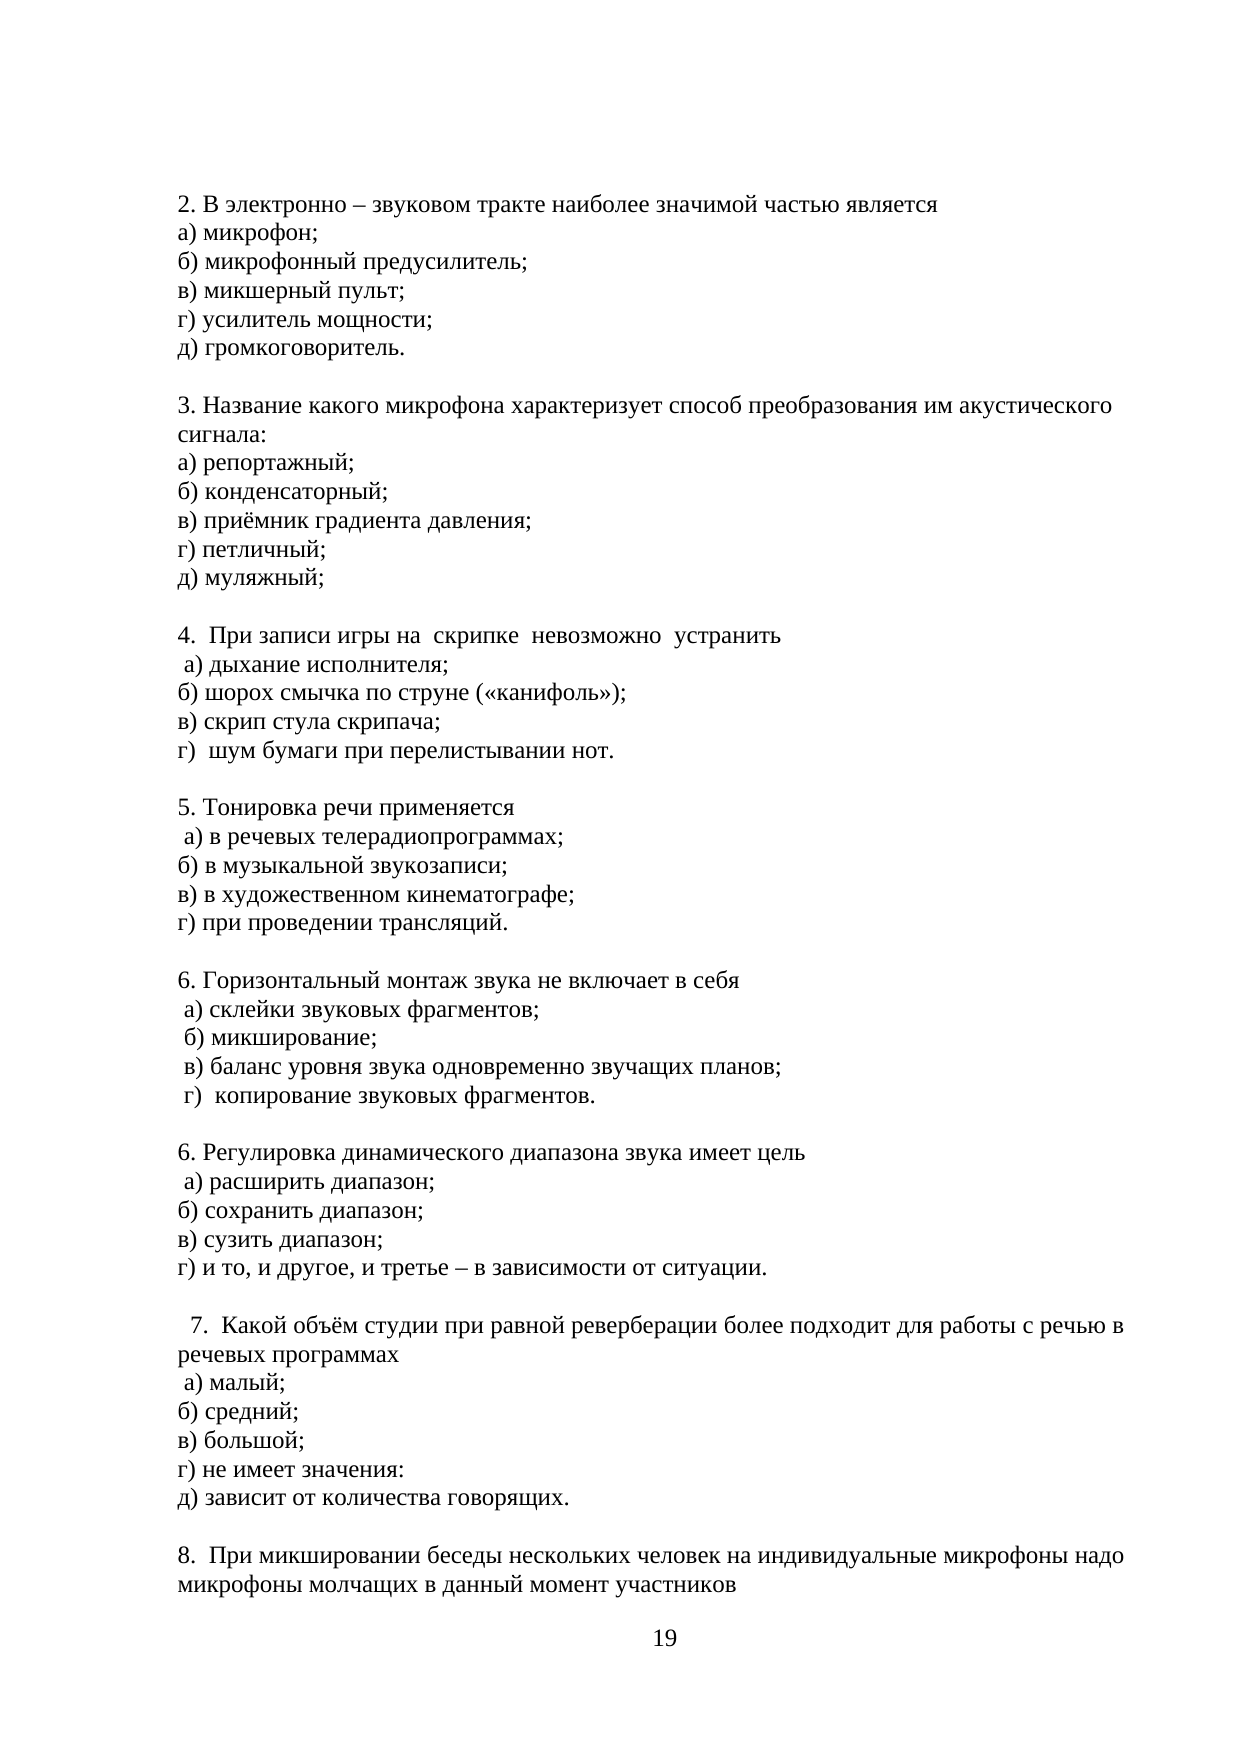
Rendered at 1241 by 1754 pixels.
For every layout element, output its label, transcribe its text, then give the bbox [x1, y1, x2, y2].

text 8. При микшировании беседы нескольких человек на индивидуальные микрофоны надо микрофоны молчащих в данный момент участников [177, 1540, 1152, 1597]
text б) шорох смычка по струне («канифоль»); [177, 677, 1152, 706]
text 6. Регулировка динамического диапазона звука имеет цель [177, 1137, 1152, 1166]
text г) копирование звуковых фрагментов. [177, 1080, 1152, 1109]
text 2. В электронно – звуковом тракте наиболее значимой частью является [177, 189, 1152, 217]
text д) муляжный; [177, 562, 1152, 591]
text б) средний; [177, 1396, 1152, 1425]
text г) петличный; [177, 534, 1152, 562]
text в) большой; [177, 1425, 1152, 1454]
text б) конденсаторный; [177, 476, 1152, 505]
text б) микширование; [177, 1022, 1152, 1051]
text д) громкоговоритель. [177, 332, 1152, 361]
text 6. Горизонтальный монтаж звука не включает в себя [177, 965, 1152, 994]
text а) расширить диапазон; [177, 1166, 1152, 1195]
text 4. При записи игры на скрипке невозможно устранить [177, 620, 1152, 649]
text б) в музыкальной звукозаписи; [177, 850, 1152, 879]
text 7. Какой объём студии при равной реверберации более подходит для работы с речью в речевых программах [177, 1310, 1152, 1367]
text г) шум бумаги при перелистывании нот. [177, 735, 1152, 764]
text а) микрофон; [177, 217, 1152, 246]
text а) в речевых телерадиопрограммах; [177, 821, 1152, 850]
text в) скрип стула скрипача; [177, 706, 1152, 735]
text г) не имеет значения: [177, 1454, 1152, 1482]
text а) малый; [177, 1367, 1152, 1396]
text а) дыхание исполнителя; [177, 649, 1152, 677]
text в) микшерный пульт; [177, 275, 1152, 304]
text б) микрофонный предусилитель; [177, 246, 1152, 275]
text в) в художественном кинематографе; [177, 879, 1152, 907]
text в) сузить диапазон; [177, 1224, 1152, 1252]
text г) и то, и другое, и третье – в зависимости от ситуации. [177, 1252, 1152, 1281]
text д) зависит от количества говорящих. [177, 1482, 1152, 1511]
text а) склейки звуковых фрагментов; [177, 994, 1152, 1022]
text г) при проведении трансляций. [177, 907, 1152, 936]
text б) сохранить диапазон; [177, 1195, 1152, 1224]
text в) приёмник градиента давления; [177, 505, 1152, 534]
text 5. Тонировка речи применяется [177, 792, 1152, 821]
text 3. Название какого микрофона характеризует способ преобразования им акустического сигнала: [177, 390, 1152, 447]
text г) усилитель мощности; [177, 304, 1152, 332]
text а) репортажный; [177, 447, 1152, 476]
text в) баланс уровня звука одновременно звучащих планов; [177, 1051, 1152, 1080]
